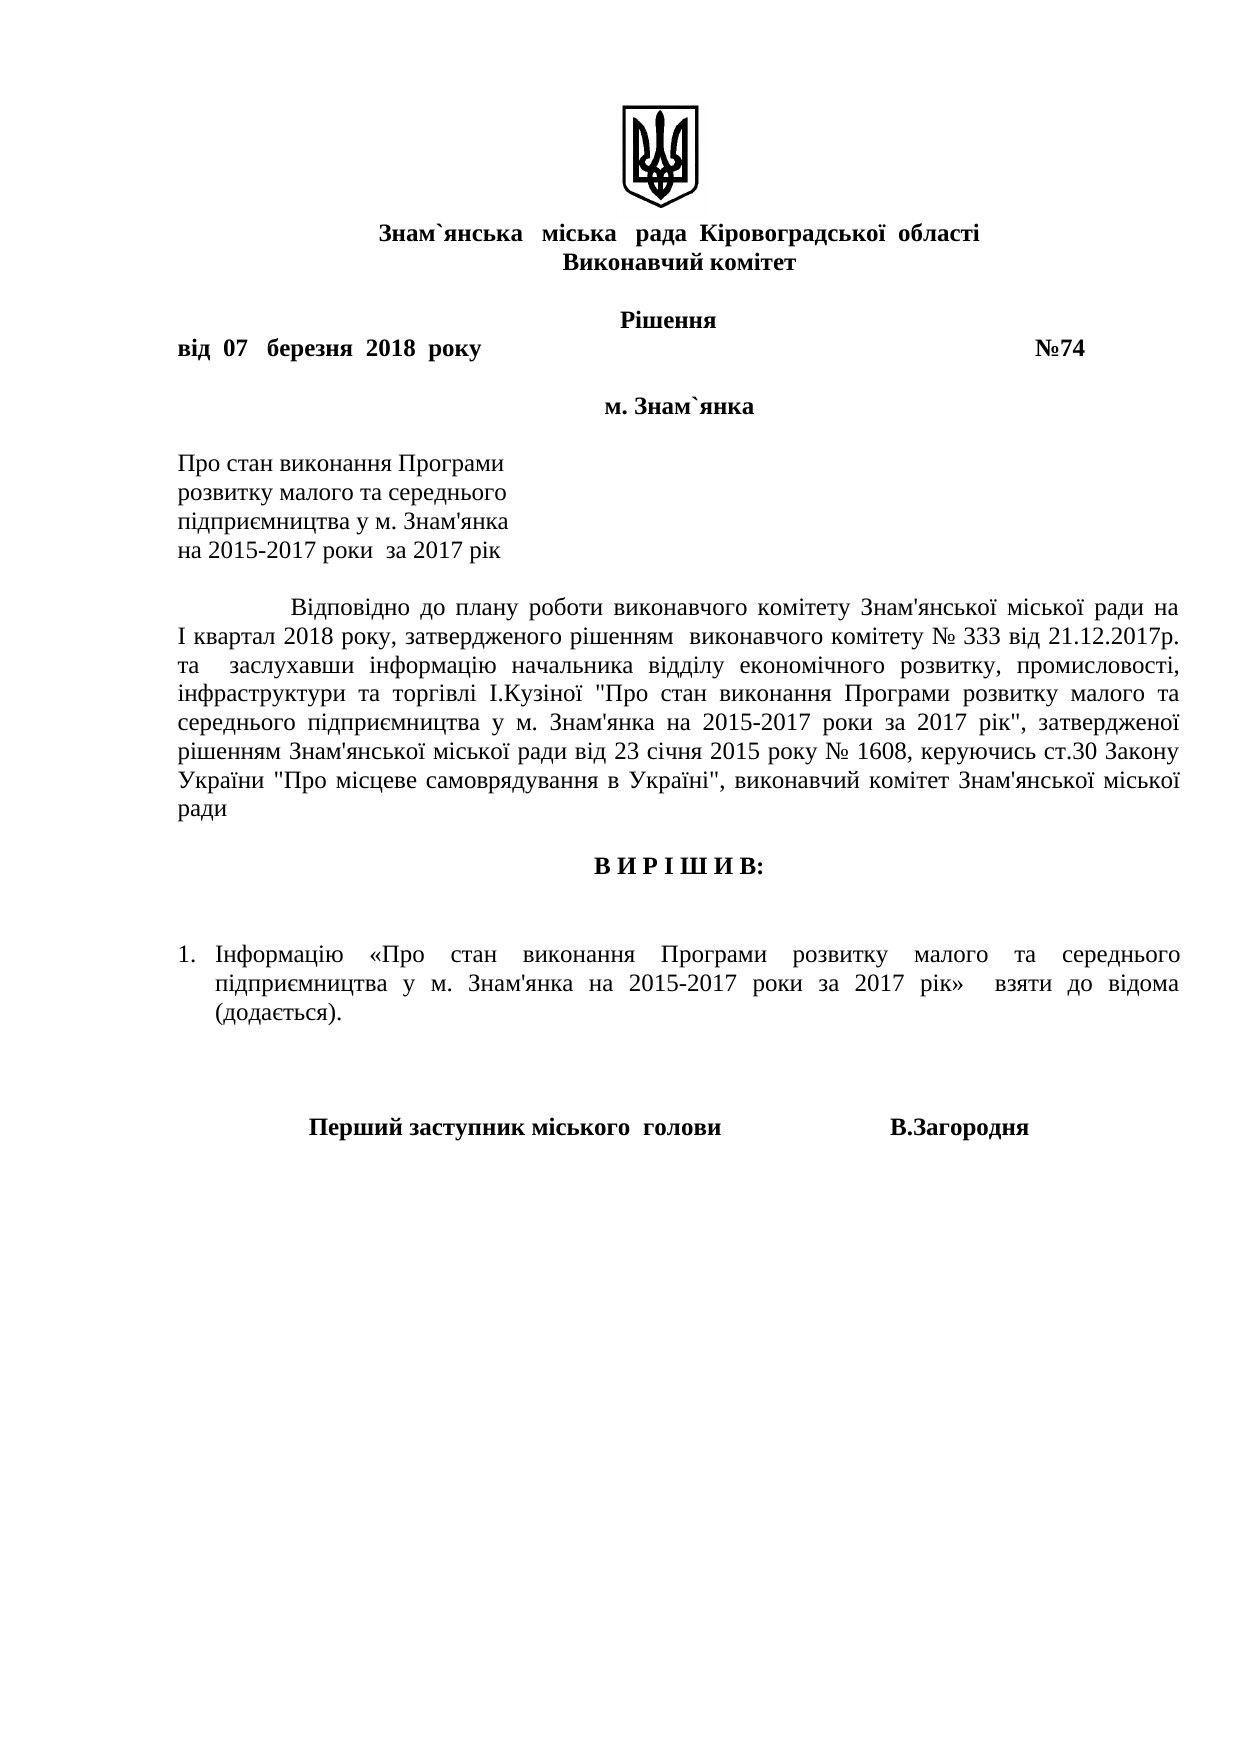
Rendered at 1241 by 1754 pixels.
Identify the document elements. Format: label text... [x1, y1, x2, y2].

text Відповідно до плану роботи виконавчого комітету Знам'янської міської ради на I квартал 2018 року, затвердженого рішенням виконавчого комітету № 333 від 21.12.2017р. та заслухавши інформацію начальника відділу економічного розвитку, промисловості, інфраструктури та торгівлі І.Кузіної "Про стан виконання Програми розвитку малого та середнього підприємництва у м. Знам'янка на 2015-2017 роки за 2017 рік", затвердженої рішенням Знам'янської міської ради від 23 січня 2015 року № 1608, керуючись ст.30 Закону України "Про місцеве самоврядування в Україні", виконавчий комітет Знам'янської міської ради [177, 592, 1181, 822]
text Про стан виконання Програми [177, 448, 1181, 477]
text підприємництва у м. Знам'янка [177, 506, 1181, 535]
title Знам`янська міська рада Кіровоградської області [177, 80, 1181, 247]
text м. Знам`янка [177, 391, 1181, 420]
subtitle Виконавчий комітет [177, 247, 1181, 276]
text Перший заступник міського голови В.Загородня [215, 1112, 1181, 1141]
text В И Р І Ш И В: [177, 851, 1181, 880]
text розвитку малого та середнього [177, 477, 1181, 506]
subtitle від 07 березня 2018 року №74 [177, 333, 1181, 362]
picture [614, 98, 709, 219]
list Інформацію «Про стан виконання Програми розвитку малого та середнього підприємництва у м. Знам'янка на 2015-2017 роки за 2017 рік» взяти до відома (додається). [177, 939, 1181, 1026]
subtitle Рішення [546, 305, 1181, 333]
text на 2015-2017 роки за 2017 рік [177, 535, 1181, 563]
